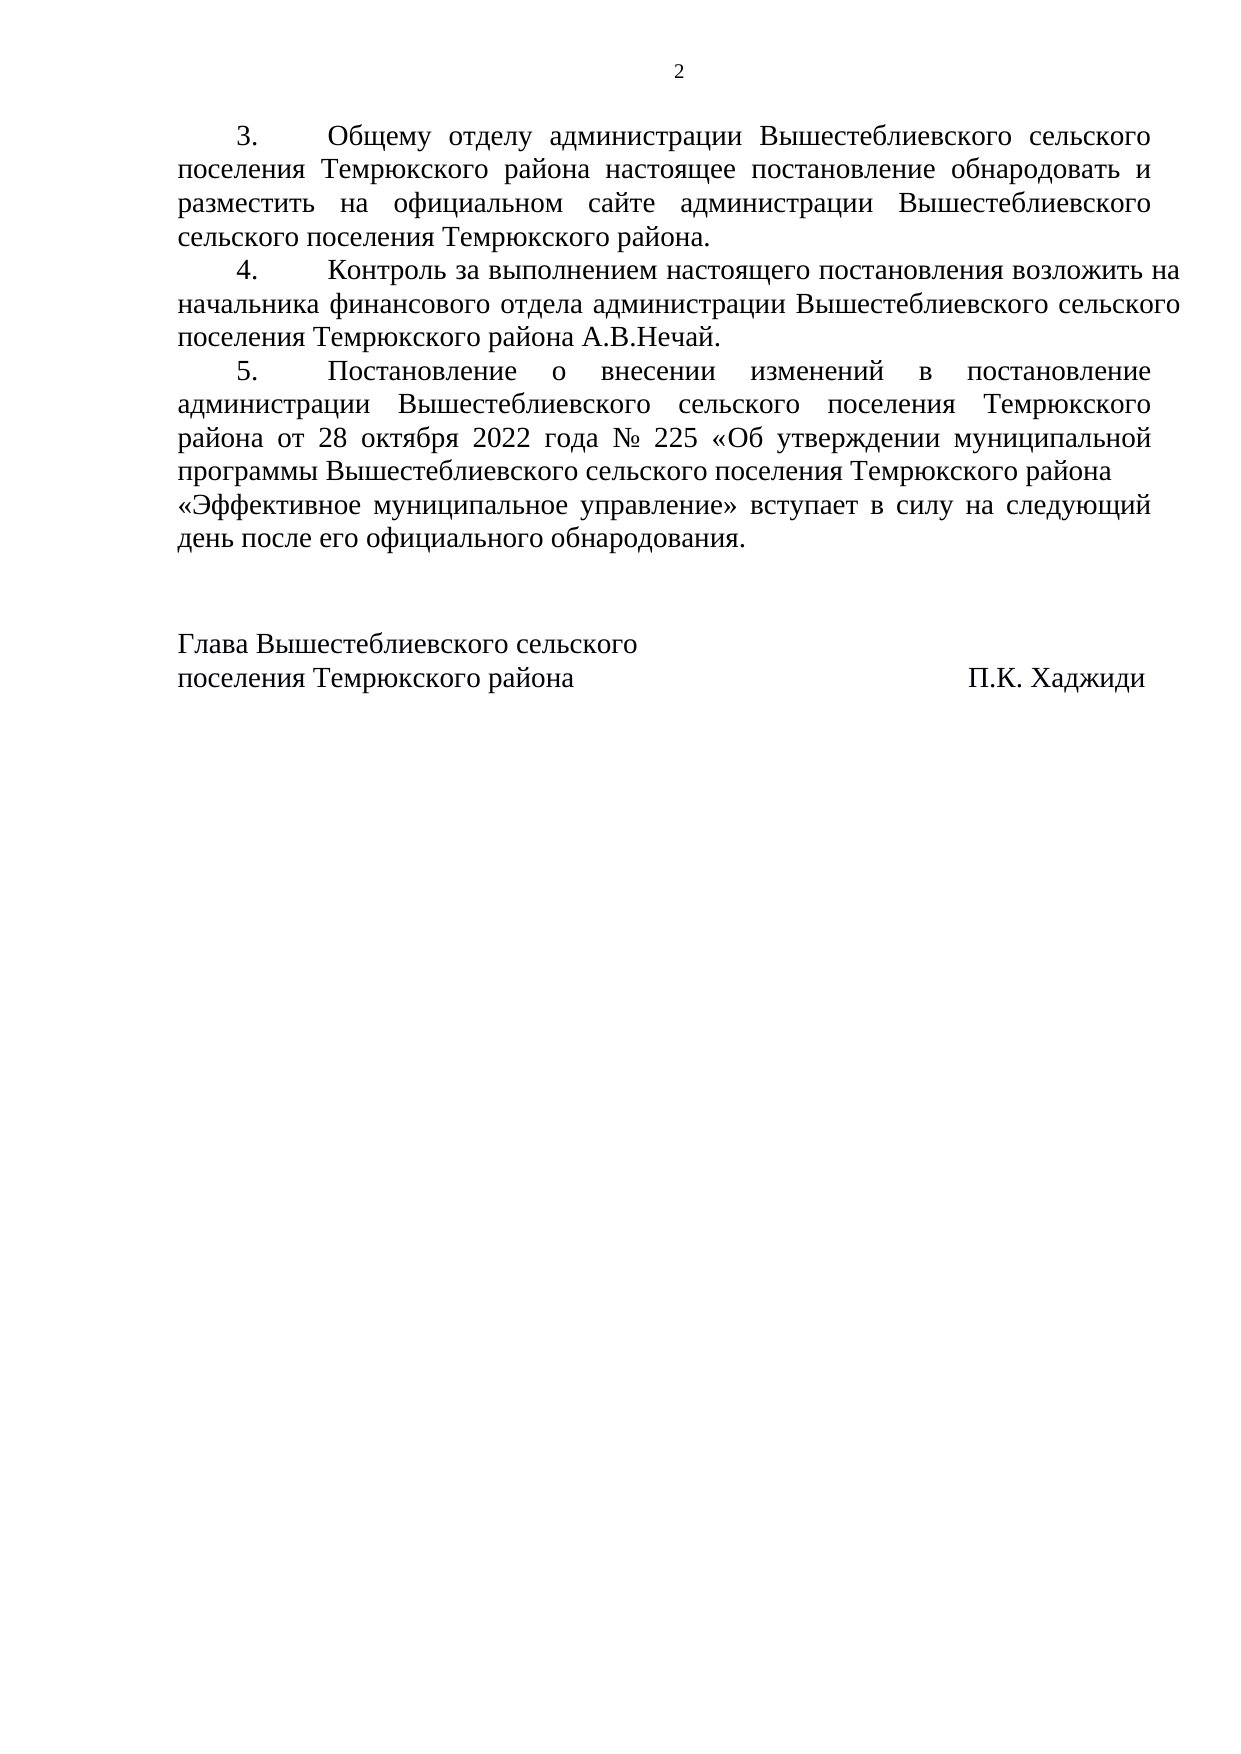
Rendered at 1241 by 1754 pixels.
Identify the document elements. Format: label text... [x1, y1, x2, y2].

text Глава Вышестеблиевского сельского [177, 626, 1152, 660]
text «Эффективное муниципальное управление» вступает в силу на следующий день после его официального обнародования. [177, 487, 1152, 554]
text поселения Темрюкского района П.К. Хаджиди [177, 660, 1152, 693]
text 4. Контроль за выполнением настоящего постановления возложить на начальника финансового отдела администрации Вышестеблиевского сельского поселения Темрюкского района А.В.Нечай. [177, 252, 1181, 353]
text 5. Постановление о внесении изменений в постановление администрации Вышестеблиевского сельского поселения Темрюкского района от 28 октября 2022 года № 225 «Об утверждении муниципальной программы Вышестеблиевского сельского поселения Темрюкского района [177, 353, 1152, 487]
text 3. Общему отделу администрации Вышестеблиевского сельского поселения Темрюкского района настоящее постановление обнародовать и разместить на официальном сайте администрации Вышестеблиевского сельского поселения Темрюкского района. [177, 118, 1152, 252]
